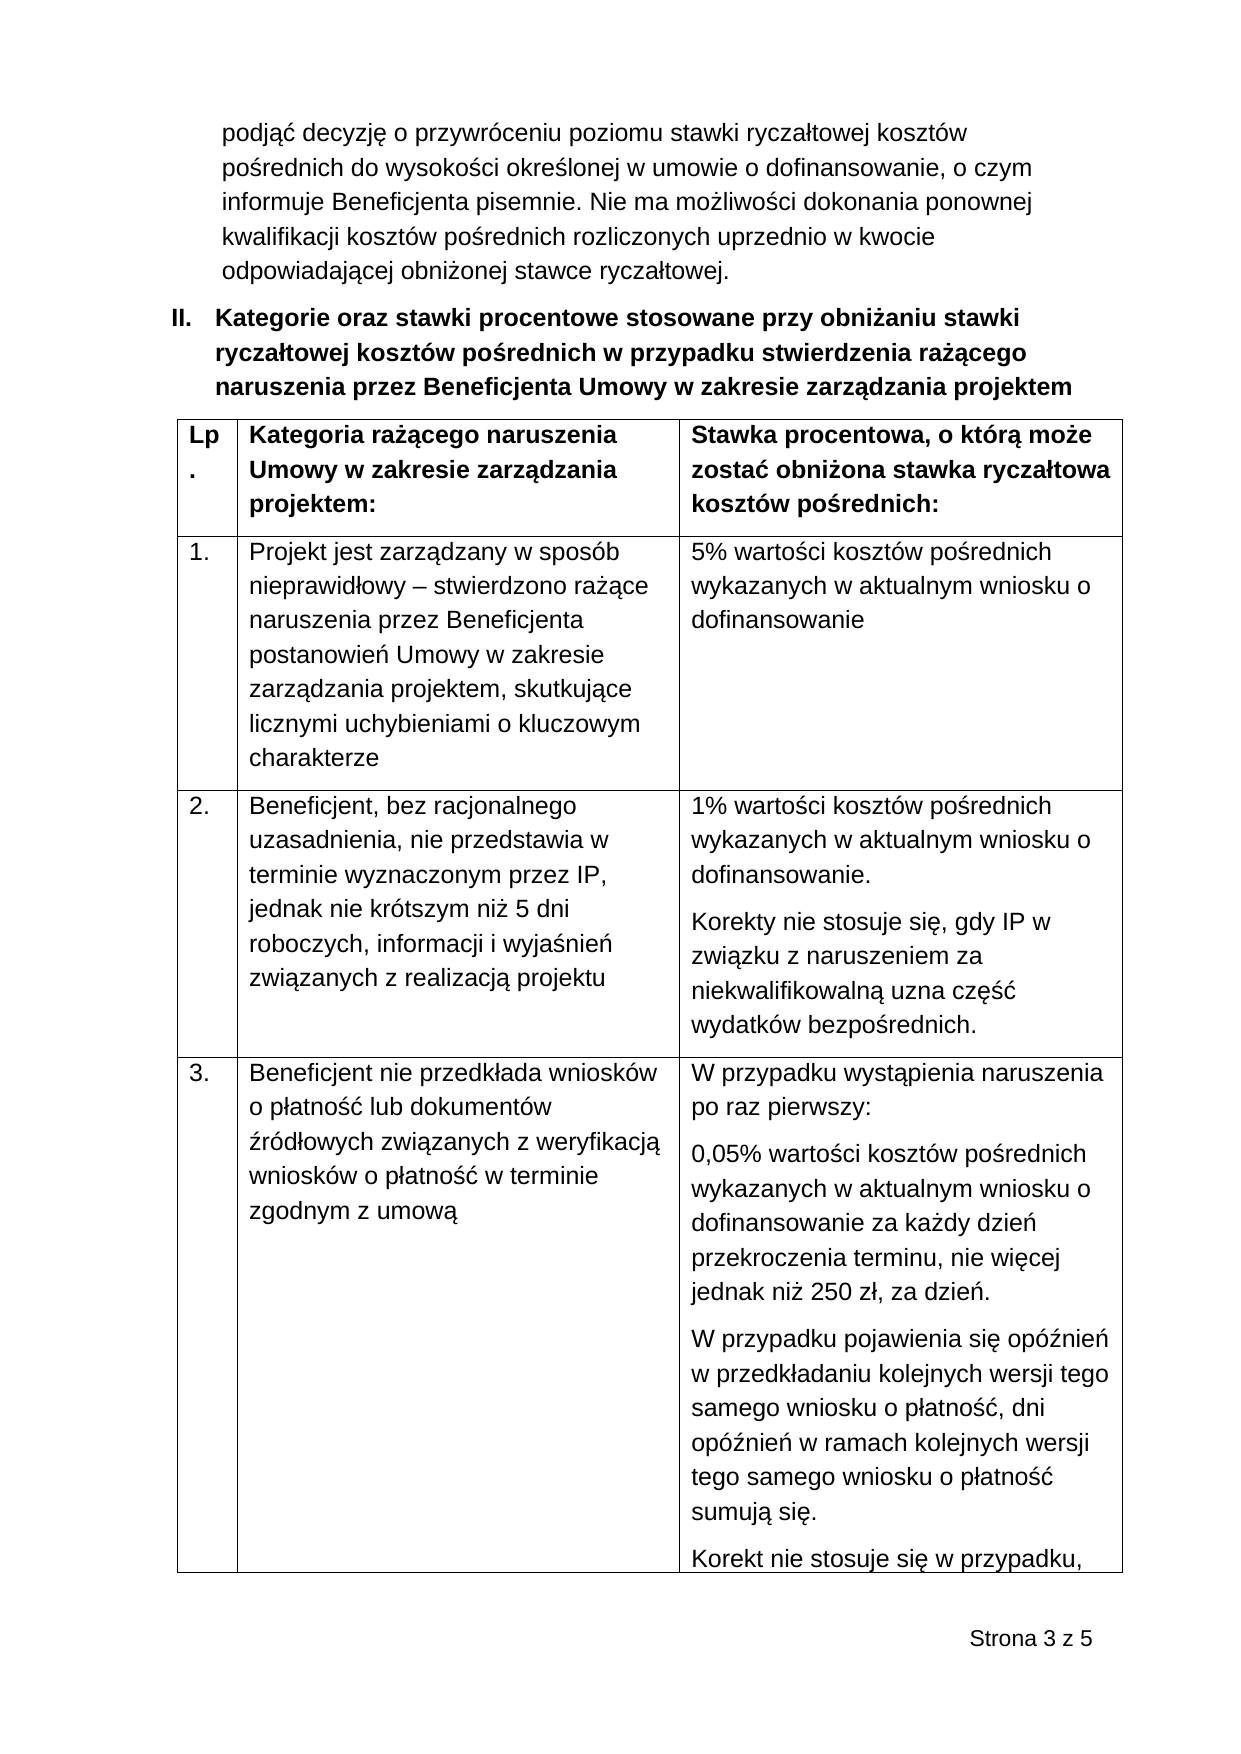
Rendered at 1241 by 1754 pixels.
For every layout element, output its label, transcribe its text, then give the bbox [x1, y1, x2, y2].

subtitle Kategorie oraz stawki procentowe stosowane przy obniżaniu stawki ryczałtowej kosztów pośrednich w przypadku stwierdzenia rażącego naruszenia przez Beneficjenta Umowy w zakresie zarządzania projektem [192, 303, 1093, 401]
table_cell Beneficjent, bez racjonalnego uzasadnienia, nie przedstawia w terminie wyznaczonym przez IP, jednak nie krótszym niż 5 dni roboczych, informacji i wyjaśnień związanych z realizacją projektu [238, 791, 679, 1057]
table_cell Beneficjent nie przedkłada wniosków o płatność lub dokumentów źródłowych związanych z weryfikacją wniosków o płatność w terminie zgodnym z umową [238, 1058, 679, 1572]
table_cell 1. [178, 537, 237, 790]
table_cell 2. [178, 791, 237, 1057]
table_header Lp. [178, 420, 237, 536]
table_header Kategoria rażącego naruszenia Umowy w zakresie zarządzania projektem: [238, 420, 679, 536]
table_cell 1% wartości kosztów pośrednich wykazanych w aktualnym wniosku o dofinansowanie. Korekty nie stosuje się, gdy IP w związku z naruszeniem za niekwalifikowalną uzna część wydatków bezpośrednich. [680, 791, 1122, 1057]
table_header Stawka procentowa, o którą może zostać obniżona stawka ryczałtowa kosztów pośrednich: [680, 420, 1122, 536]
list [177, 118, 1093, 285]
table_cell 3. [178, 1058, 237, 1572]
table_cell 5% wartości kosztów pośrednich wykazanych w aktualnym wniosku o dofinansowanie [680, 537, 1122, 790]
table_cell Projekt jest zarządzany w sposób nieprawidłowy – stwierdzono rażące naruszenia przez Beneficjenta postanowień Umowy w zakresie zarządzania projektem, skutkujące licznymi uchybieniami o kluczowym charakterze [238, 537, 679, 790]
